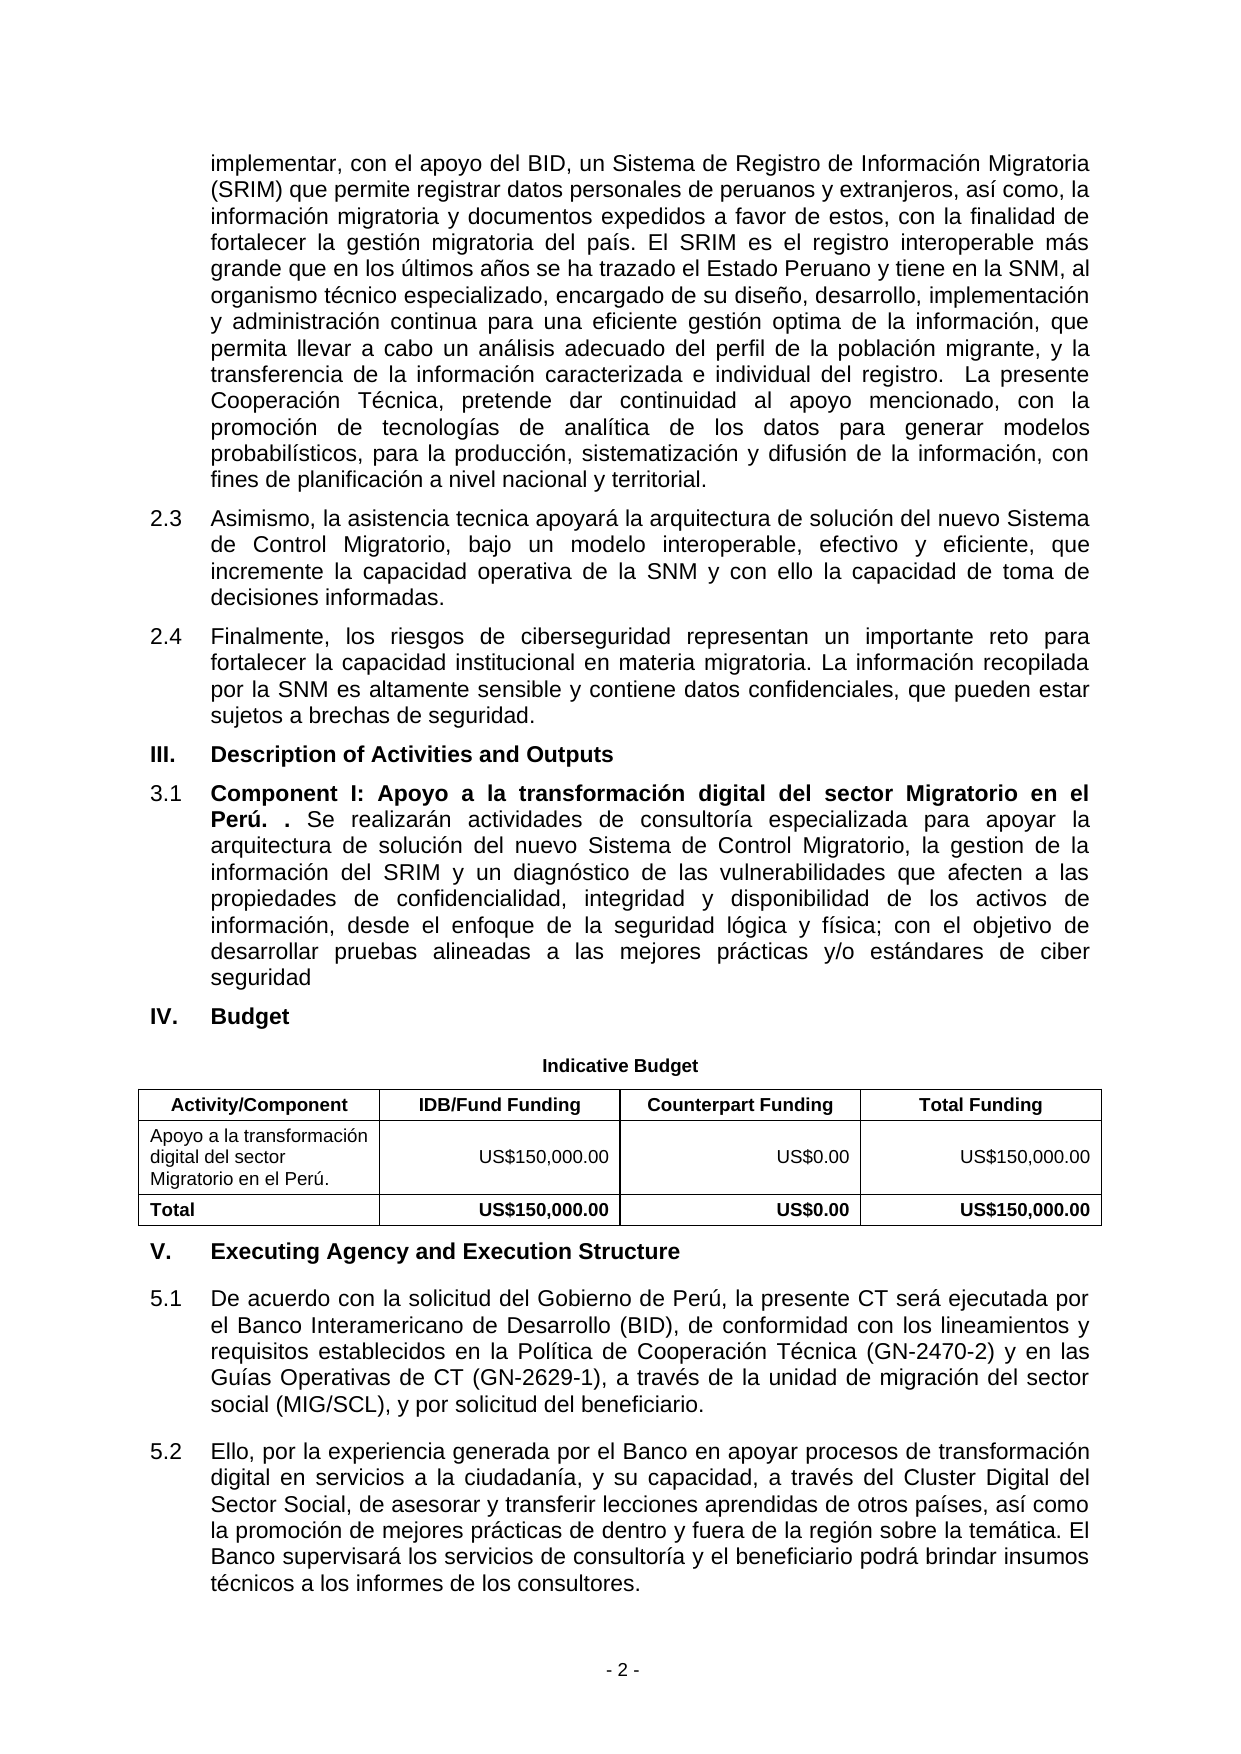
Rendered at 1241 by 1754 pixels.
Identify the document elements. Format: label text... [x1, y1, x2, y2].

table_cell Apoyo a la transformación digital del sector Migratorio en el Perú. [139, 1121, 379, 1193]
text IV. Budget [150, 1003, 1090, 1029]
table_cell US$150,000.00 [380, 1121, 619, 1193]
text 3.1 Component I: Apoyo a la transformación digital del sector Migratorio en el Perú. . Se realizarán actividades de consultoría especializada para apoyar la arquitectura de solución del nuevo Sistema de Control Migratorio, la gestion de la información del SRIM y un diagnóstico de las vulnerabilidades que afecten a las propiedades de confidencialidad, integridad y disponibilidad de los activos de información, desde el enfoque de la seguridad lógica y física; con el objetivo de desarrollar pruebas alineadas a las mejores prácticas y/o estándares de ciber seguridad [150, 780, 1090, 991]
table_cell US$0.00 [621, 1121, 860, 1193]
text V. Executing Agency and Execution Structure [150, 1238, 1090, 1264]
text 5.1 De acuerdo con la solicitud del Gobierno de Perú, la presente CT será ejecutada por el Banco Interamericano de Desarrollo (BID), de conformidad con los lineamientos y requisitos establecidos en la Política de Cooperación Técnica (GN-2470-2) y en las Guías Operativas de CT (GN-2629-1), a través de la unidad de migración del sector social (MIG/SCL), y por solicitud del beneficiario. [150, 1285, 1090, 1417]
text 5.2 Ello, por la experiencia generada por el Banco en apoyar procesos de transformación digital en servicios a la ciudadanía, y su capacidad, a través del Cluster Digital del Sector Social, de asesorar y transferir lecciones aprendidas de otros países, así como la promoción de mejores prácticas de dentro y fuera de la región sobre la temática. El Banco supervisará los servicios de consultoría y el beneficiario podrá brindar insumos técnicos a los informes de los consultores. [150, 1438, 1090, 1596]
text III. Description of Activities and Outputs [150, 741, 1090, 767]
text Indicative Budget [150, 1054, 1090, 1076]
table_header IDB/Fund Funding [380, 1090, 619, 1119]
table_cell US$150,000.00 [861, 1121, 1101, 1193]
text 2.4 Finalmente, los riesgos de ciberseguridad representan un importante reto para fortalecer la capacidad institucional en materia migratoria. La información recopilada por la SNM es altamente sensible y contiene datos confidenciales, que pueden estar sujetos a brechas de seguridad. [150, 623, 1090, 728]
table_cell US$150,000.00 [380, 1195, 619, 1224]
table_header Total Funding [861, 1090, 1101, 1119]
table_header Counterpart Funding [621, 1090, 860, 1119]
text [150, 150, 1090, 493]
text 2.3 Asimismo, la asistencia tecnica apoyará la arquitectura de solución del nuevo Sistema de Control Migratorio, bajo un modelo interoperable, efectivo y eficiente, que incremente la capacidad operativa de la SNM y con ello la capacidad de toma de decisiones informadas. [150, 505, 1090, 611]
table_header Activity/Component [139, 1090, 379, 1119]
table_cell US$150,000.00 [861, 1195, 1101, 1224]
table_cell Total [139, 1195, 379, 1224]
table_cell US$0.00 [621, 1195, 860, 1224]
